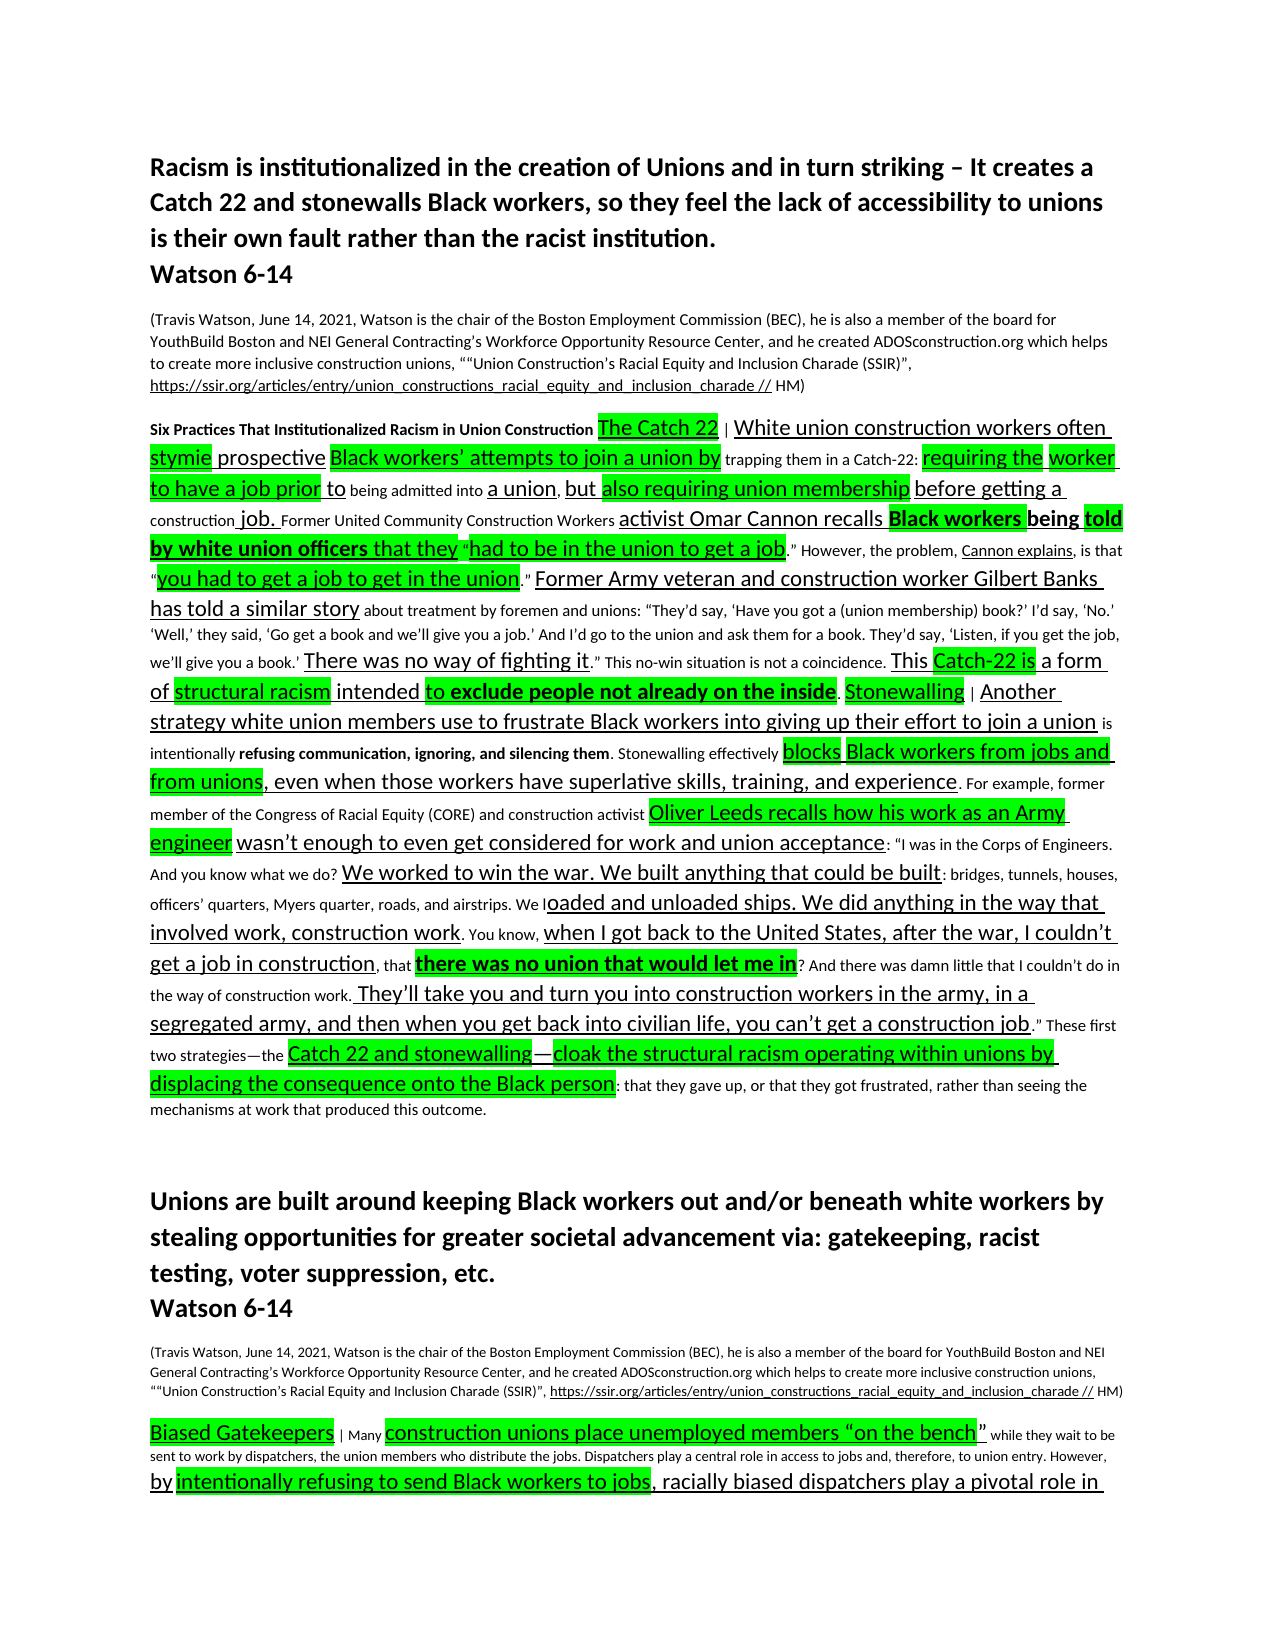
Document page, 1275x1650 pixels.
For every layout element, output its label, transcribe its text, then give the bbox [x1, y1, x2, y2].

text Six Practices That Institutionalized Racism in Union Construction The Catch 22 | White union construction workers often stymie prospective Black workers’ attempts to join a union by trapping them in a Catch-22: requiring the worker to have a job prior to being admitted into a union, but also requiring union membership before getting a construction job. Former United Community Construction Workers activist Omar Cannon recalls Black workers being told by white union officers that they “had to be in the union to get a job.” However, the problem, Cannon explains, is that “you had to get a job to get in the union.” Former Army veteran and construction worker Gilbert Banks has told a similar story about treatment by foremen and unions: “They’d say, ‘Have you got a (union membership) book?’ I’d say, ‘No.’ ‘Well,’ they said, ‘Go get a book and we’ll give you a job.’ And I’d go to the union and ask them for a book. They’d say, ‘Listen, if you get the job, we’ll give you a book.’ There was no way of fighting it.” This no-win situation is not a coincidence. This Catch-22 is a form of structural racism intended to exclude people not already on the inside. Stonewalling | Another strategy white union members use to frustrate Black workers into giving up their effort to join a union is intentionally refusing communication, ignoring, and silencing them. Stonewalling effectively blocks Black workers from jobs and from unions, even when those workers have superlative skills, training, and experience. For example, former member of the Congress of Racial Equity (CORE) and construction activist Oliver Leeds recalls how his work as an Army engineer wasn’t enough to even get considered for work and union acceptance: “I was in the Corps of Engineers. And you know what we do? We worked to win the war. We built anything that could be built: bridges, tunnels, houses, officers’ quarters, Myers quarter, roads, and airstrips. We loaded and unloaded ships. We did anything in the way that involved work, construction work. You know, when I got back to the United States, after the war, I couldn’t get a job in construction, that there was no union that would let me in? And there was damn little that I couldn’t do in the way of construction work. They’ll take you and turn you into construction workers in the army, in a segregated army, and then when you get back into civilian life, you can’t get a construction job.” These first two strategies—the Catch 22 and stonewalling—cloak the structural racism operating within unions by displacing the consequence onto the Black person: that they gave up, or that they got frustrated, rather than seeing the mechanisms at work that produced this outcome. [150, 413, 1125, 1119]
text (Travis Watson, June 14, 2021, Watson is the chair of the Boston Employment Commission (BEC), he is also a member of the board for YouthBuild Boston and NEI General Contracting’s Workforce Opportunity Resource Center, and he created ADOSconstruction.org which helps to create more inclusive construction unions, ““Union Construction’s Racial Equity and Inclusion Charade (SSIR)”, https://ssir.org/articles/entry/union_constructions_racial_equity_and_inclusion_charade // HM) [150, 309, 1125, 395]
text Watson 6-14 [150, 257, 1125, 290]
text (Travis Watson, June 14, 2021, Watson is the chair of the Boston Employment Commission (BEC), he is also a member of the board for YouthBuild Boston and NEI General Contracting’s Workforce Opportunity Resource Center, and he created ADOSconstruction.org which helps to create more inclusive construction unions, ““Union Construction’s Racial Equity and Inclusion Charade (SSIR)”, https://ssir.org/articles/entry/union_constructions_racial_equity_and_inclusion_charade // HM) [150, 1344, 1125, 1400]
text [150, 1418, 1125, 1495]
subtitle Racism is institutionalized in the creation of Unions and in turn striking – It creates a Catch 22 and stonewalls Black workers, so they feel the lack of accessibility to unions is their own fault rather than the racist institution. [150, 150, 1125, 254]
text Watson 6-14 [150, 1291, 1125, 1324]
subtitle Unions are built around keeping Black workers out and/or beneath white workers by stealing opportunities for greater societal advancement via: gatekeeping, racist testing, voter suppression, etc. [150, 1184, 1125, 1289]
